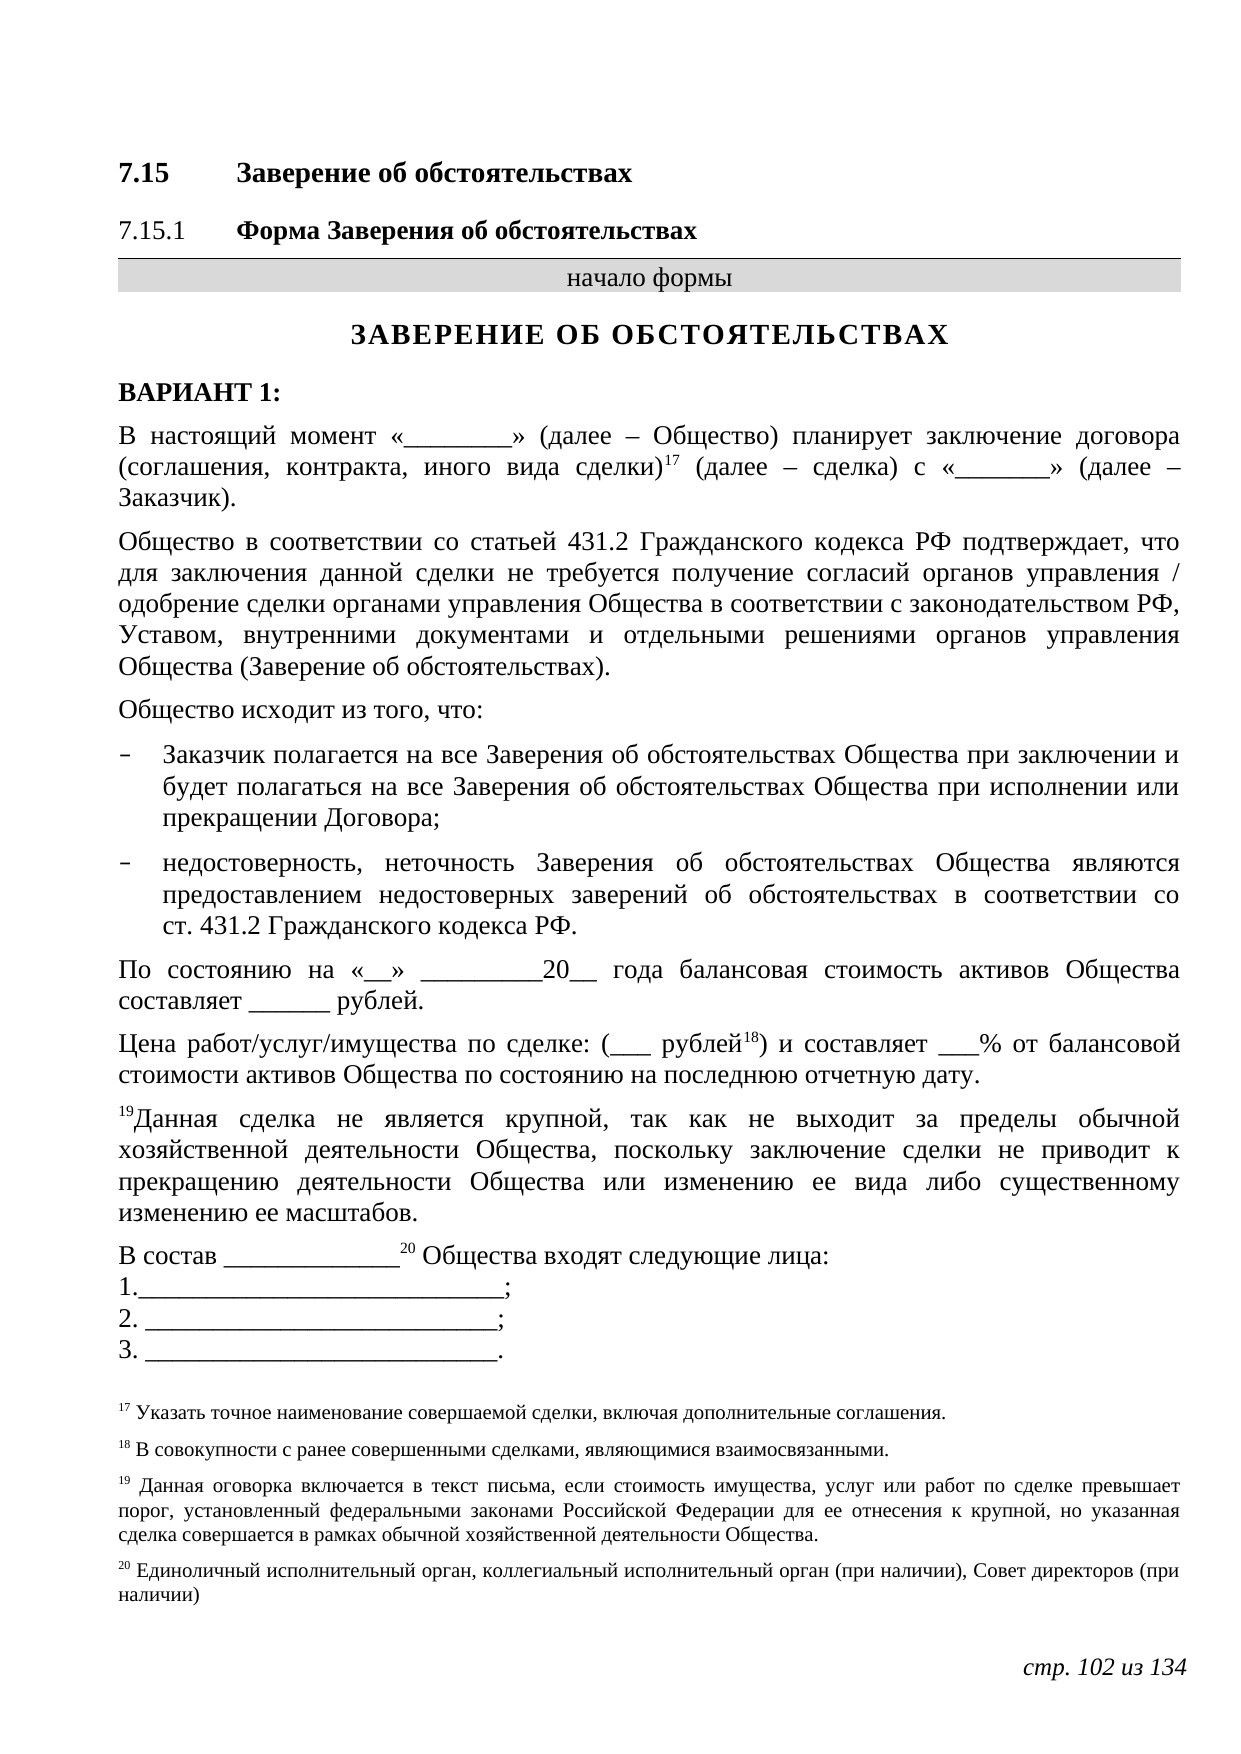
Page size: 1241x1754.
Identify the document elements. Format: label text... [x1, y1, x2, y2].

text Общество в соответствии со статьей 431.2 Гражданского кодекса РФ подтверждает, что для заключения данной сделки не требуется получение согласий органов управления / одобрение сделки органами управления Общества в соответствии с законодательством РФ, Уставом, внутренними документами и отдельными решениями органов управления Общества (Заверение об обстоятельствах). [118, 525, 1181, 681]
text начало формы [118, 259, 1181, 292]
text 1.___________________________; [118, 1271, 1181, 1302]
text Цена работ/услуг/имущества по сделке: (___ рублей) и составляет ___% от балансовой стоимости активов Общества по состоянию на последнюю отчетную дату. [118, 1027, 1181, 1090]
text ВАРИАНТ 1: [118, 376, 1181, 407]
text В состав _____________ Общества входят следующие лица: [118, 1239, 1181, 1271]
text 2. __________________________; [118, 1302, 1181, 1333]
subtitle Заверение об обстоятельствах [118, 156, 1181, 189]
list недостоверность, неточность Заверения об обстоятельствах Общества являются предоставлением недостоверных заверений об обстоятельствах в соответствии со ст. 431.2 Гражданского кодекса РФ. [118, 845, 1181, 940]
list Заказчик полагается на все Заверения об обстоятельствах Общества при заключении и будет полагаться на все Заверения об обстоятельствах Общества при исполнении или прекращении Договора; [118, 737, 1181, 832]
text Данная сделка не является крупной, так как не выходит за пределы обычной хозяйственной деятельности Общества, поскольку заключение сделки не приводит к прекращению деятельности Общества или изменению ее вида либо существенному изменению ее масштабов. [118, 1102, 1181, 1227]
text 3. __________________________. [118, 1333, 1181, 1364]
text В настоящий момент «________» (далее – Общество) планирует заключение договора (соглашения, контракта, иного вида сделки) (далее – сделка) с «_______» (далее – Заказчик). [118, 419, 1181, 513]
text Общество исходит из того, что: [118, 693, 1181, 724]
text По состоянию на «__» _________20__ года балансовая стоимость активов Общества составляет ______ рублей. [118, 953, 1181, 1015]
text Заверение об обстоятельствах [118, 317, 1181, 351]
list Форма Заверения об обстоятельствах [118, 214, 1181, 245]
